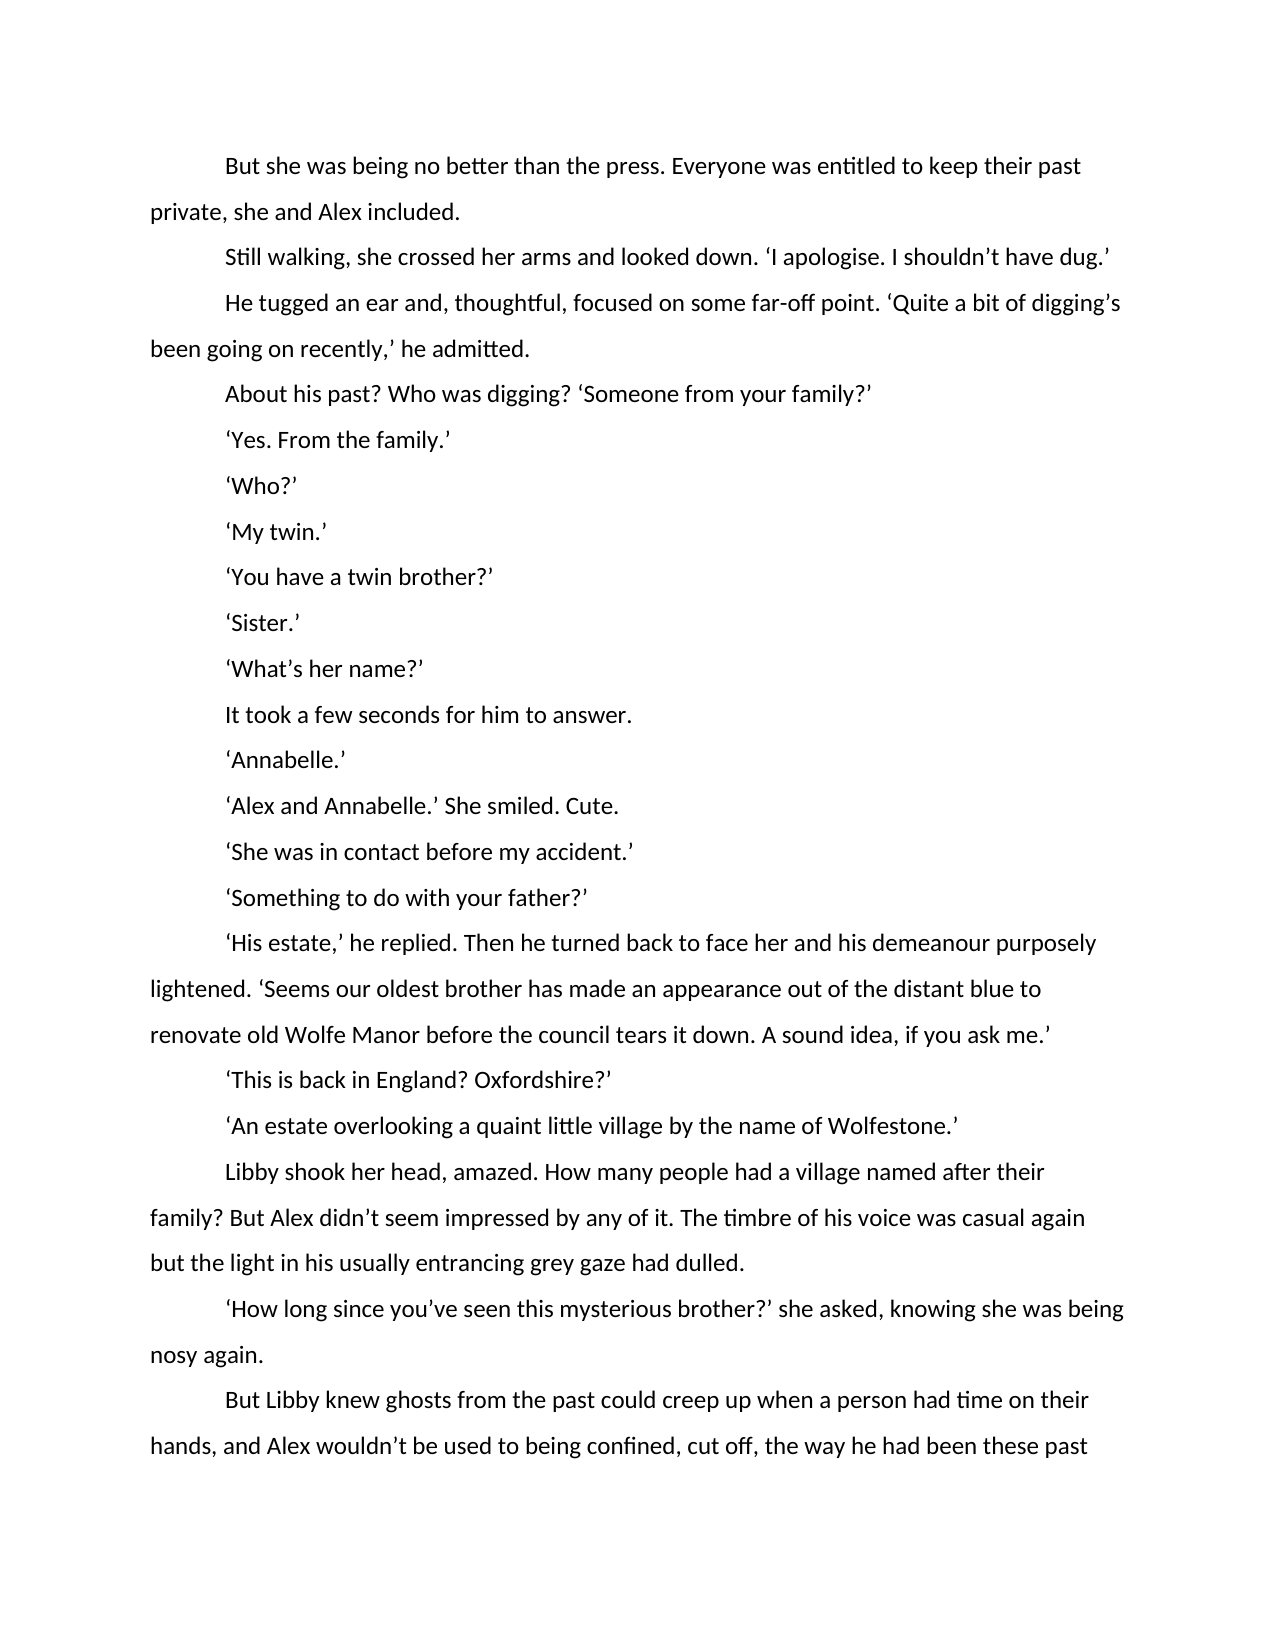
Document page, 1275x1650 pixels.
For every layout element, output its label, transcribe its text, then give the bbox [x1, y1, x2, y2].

text Libby shook her head, amazed. How many people had a village named after their family? But Alex didn’t seem impressed by any of it. The timbre of his voice was casual again but the light in his usually entrancing grey gaze had dulled. [150, 1156, 1125, 1278]
text ‘How long since you’ve seen this mysterious brother?’ she asked, knowing she was being nosy again. [150, 1293, 1125, 1369]
text ‘Alex and Annabelle.’ She smiled. Cute. [150, 790, 1125, 821]
text It took a few seconds for him to answer. [150, 699, 1125, 729]
text ‘She was in contact before my accident.’ [150, 836, 1125, 866]
text ‘What’s her name?’ [150, 653, 1125, 683]
text ‘My twin.’ [150, 516, 1125, 546]
text Still walking, she crossed her arms and looked down. ‘I apologise. I shouldn’t have dug.’ [150, 241, 1125, 272]
text ‘Yes. From the family.’ [150, 424, 1125, 455]
text ‘You have a twin brother?’ [150, 562, 1125, 592]
text ‘Sister.’ [150, 607, 1125, 638]
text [150, 1385, 1125, 1461]
text He tugged an ear and, thoughtful, focused on some far-off point. ‘Quite a bit of digging’s been going on recently,’ he admitted. [150, 287, 1125, 363]
text About his past? Who was digging? ‘Someone from your family?’ [150, 379, 1125, 409]
text ‘His estate,’ he replied. Then he turned back to face her and his demeanour purposely lightened. ‘Seems our oldest brother has made an appearance out of the distant blue to renovate old Wolfe Manor before the council tears it down. A sound idea, if you ask me.’ [150, 927, 1125, 1049]
text ‘Something to do with your father?’ [150, 882, 1125, 912]
text ‘An estate overlooking a quaint little village by the name of Wolfestone.’ [150, 1110, 1125, 1141]
text ‘This is back in England? Oxfordshire?’ [150, 1064, 1125, 1095]
text ‘Annabelle.’ [150, 744, 1125, 775]
text But she was being no better than the press. Everyone was entitled to keep their past private, she and Alex included. [150, 150, 1125, 226]
text ‘Who?’ [150, 470, 1125, 501]
